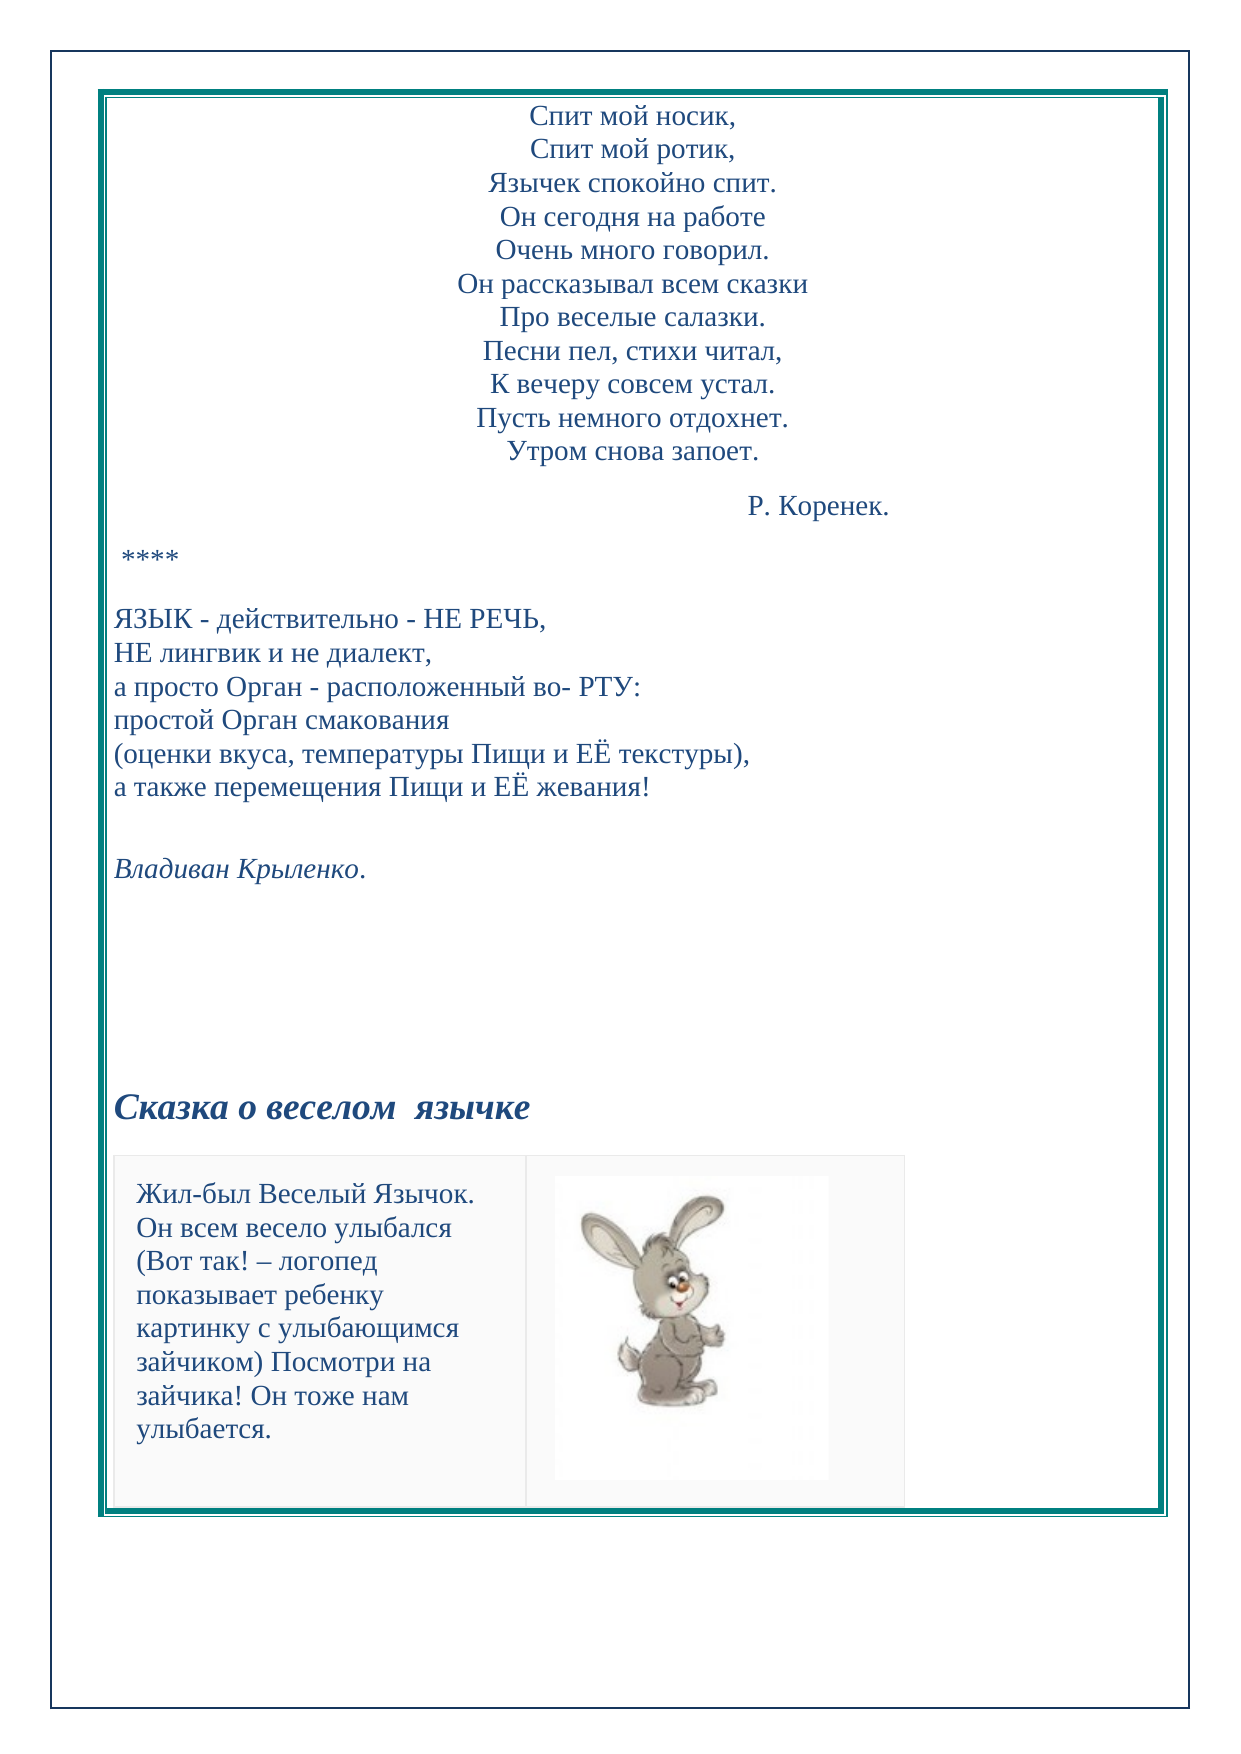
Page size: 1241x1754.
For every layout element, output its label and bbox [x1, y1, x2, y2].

picture [555, 1176, 829, 1480]
table_cell [107, 98, 1158, 1508]
